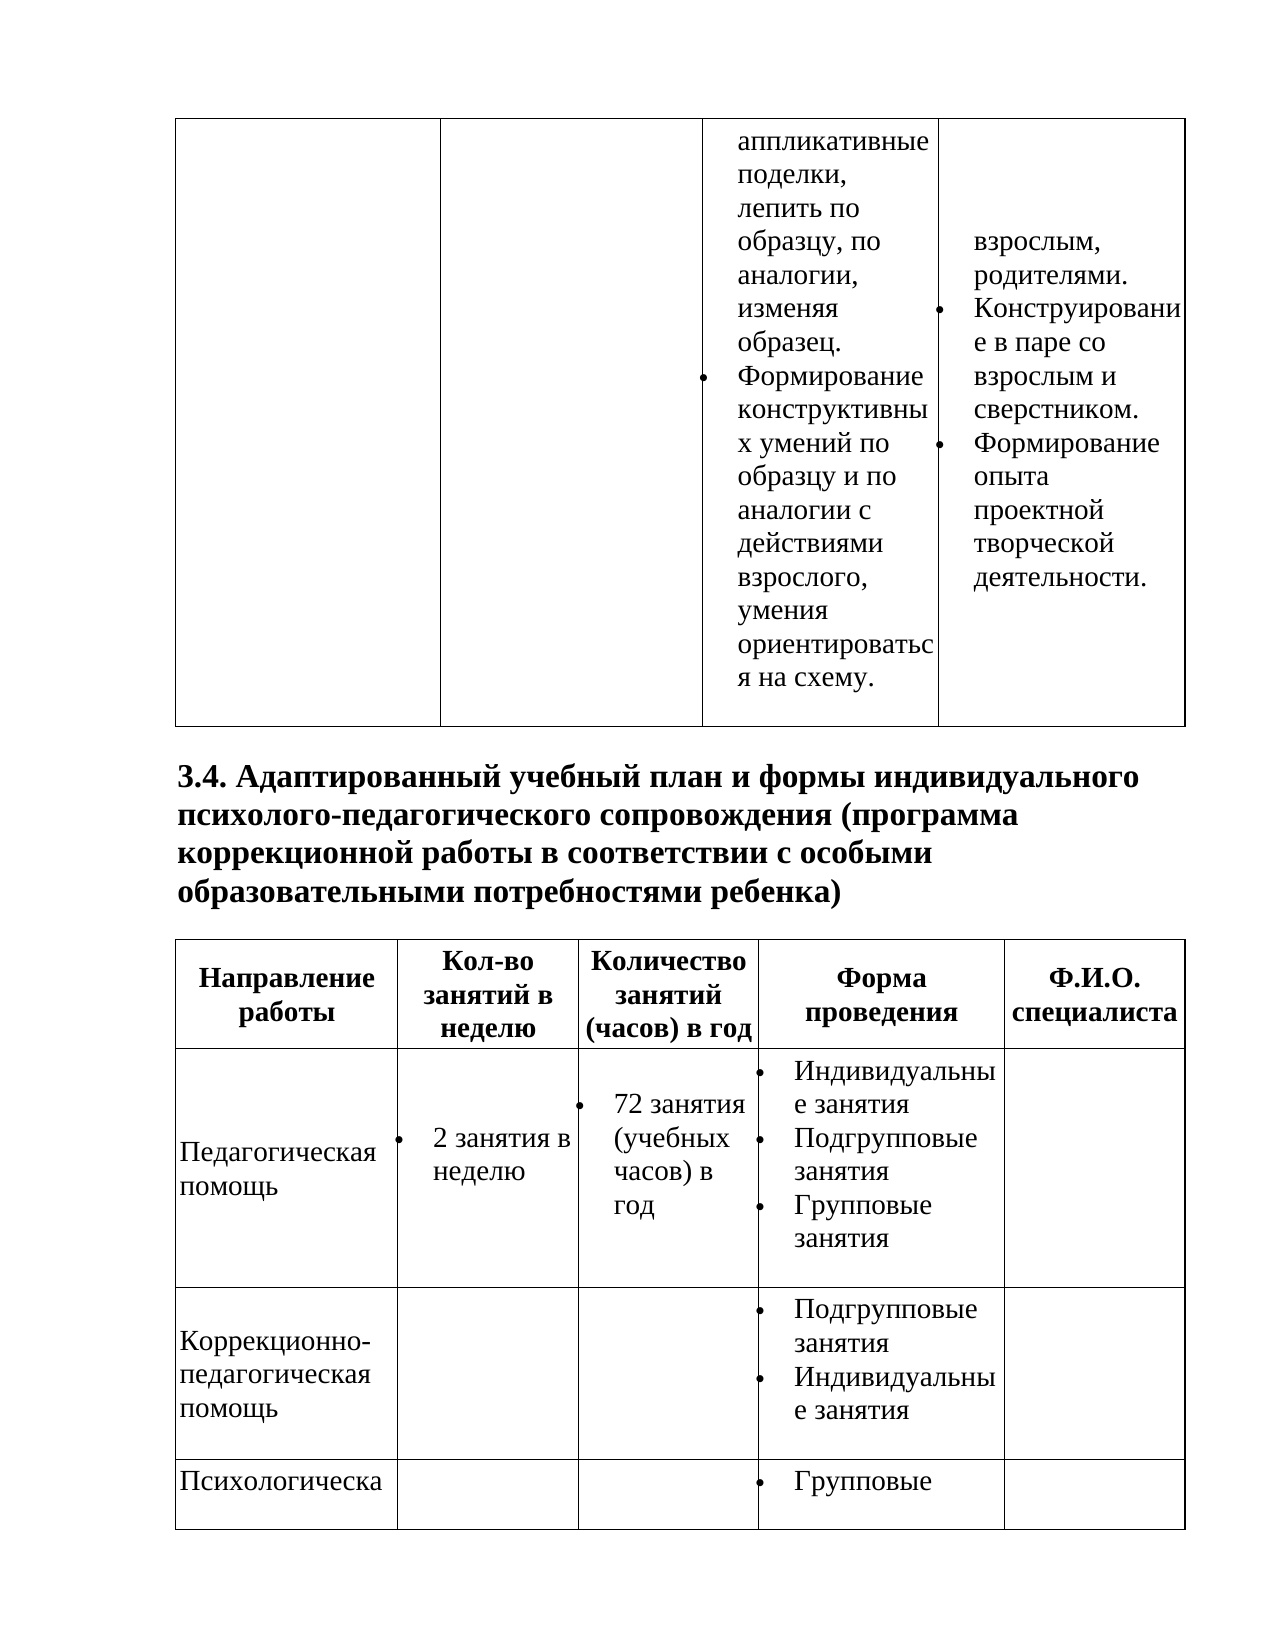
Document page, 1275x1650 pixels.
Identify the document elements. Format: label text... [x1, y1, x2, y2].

table_cell [579, 1288, 758, 1459]
table_header Форма проведения [759, 940, 1004, 1048]
table_header Количество занятий (часов) в год [579, 940, 758, 1048]
table_cell [398, 1288, 578, 1459]
table_cell Индивидуальные занятия Подгрупповые занятия Групповые занятия [759, 1049, 1004, 1287]
table_cell 2 занятия в неделю [398, 1049, 578, 1287]
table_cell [939, 119, 1184, 726]
table_cell [1005, 1288, 1184, 1459]
table_cell [398, 1460, 578, 1529]
table_cell [1005, 1460, 1184, 1529]
table_cell 72 занятия (учебных часов) в год [579, 1049, 758, 1287]
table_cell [176, 1460, 397, 1529]
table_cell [176, 119, 440, 726]
table_header Кол-во занятий в неделю [398, 940, 578, 1048]
table_header Направление работы [176, 940, 397, 1048]
table_cell Коррекционно-педагогическая помощь [176, 1288, 397, 1459]
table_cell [703, 119, 938, 726]
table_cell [441, 119, 702, 726]
table_header Ф.И.О. специалиста [1005, 940, 1184, 1048]
table_cell [579, 1460, 758, 1529]
table_cell [1005, 1049, 1184, 1287]
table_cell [759, 1460, 1004, 1529]
table_cell Подгрупповые занятия Индивидуальные занятия [759, 1288, 1004, 1459]
subtitle 3.4. Адаптированный учебный план и формы индивидуального психолого-педагогического сопровождения (программа коррекционной работы в соответствии с особыми образовательными потребностями ребенка) [177, 756, 1186, 909]
table_cell Педагогическая помощь [176, 1049, 397, 1287]
